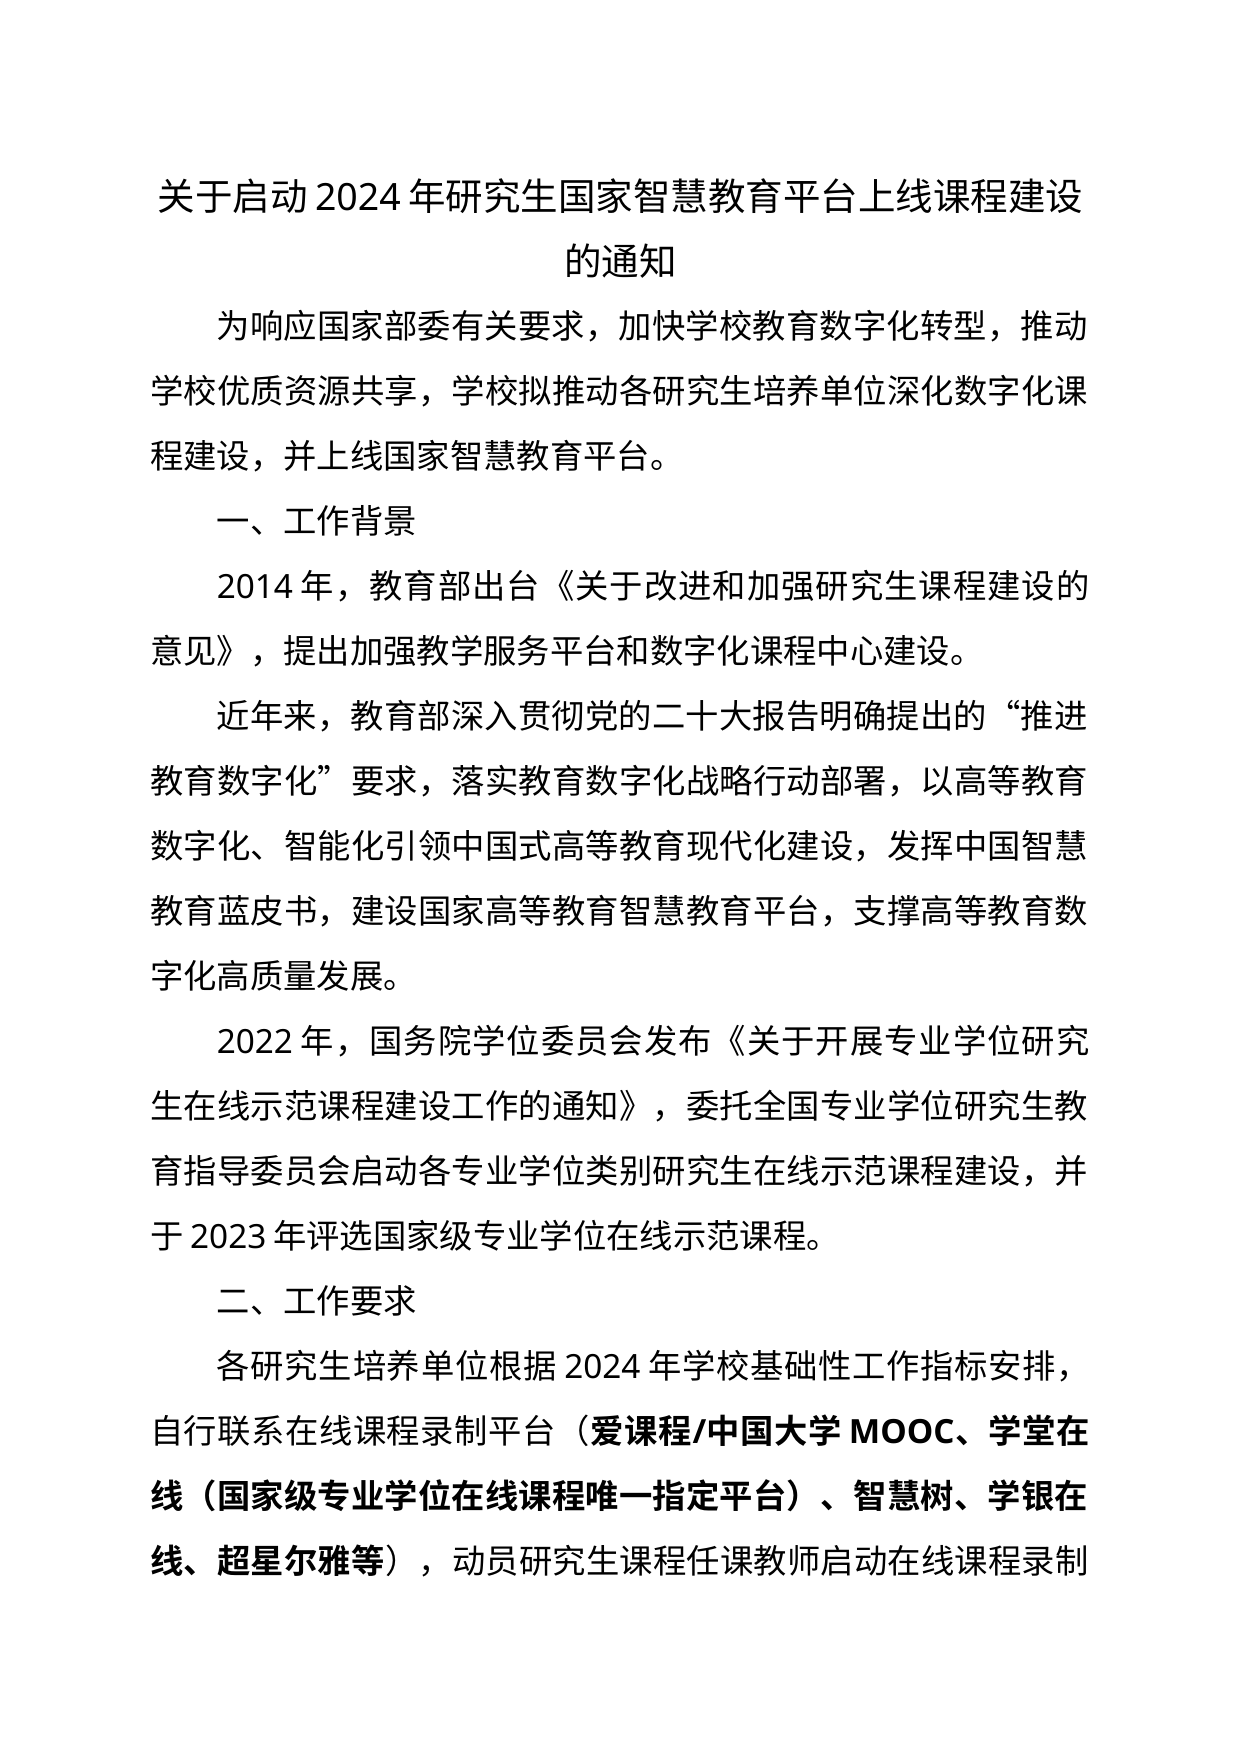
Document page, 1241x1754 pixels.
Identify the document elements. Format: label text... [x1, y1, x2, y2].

text 二、工作要求 [150, 1267, 1090, 1332]
text 2014年，教育部出台《关于改进和加强研究生课程建设的意见》，提出加强教学服务平台和数字化课程中心建设。 [150, 552, 1090, 682]
text 近年来，教育部深入贯彻党的二十大报告明确提出的“推进教育数字化”要求，落实教育数字化战略行动部署，以高等教育数字化、智能化引领中国式高等教育现代化建设，发挥中国智慧教育蓝皮书，建设国家高等教育智慧教育平台，支撑高等教育数字化高质量发展。 [150, 682, 1090, 1007]
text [150, 1332, 1090, 1592]
text 2022年，国务院学位委员会发布《关于开展专业学位研究生在线示范课程建设工作的通知》，委托全国专业学位研究生教育指导委员会启动各专业学位类别研究生在线示范课程建设，并于2023年评选国家级专业学位在线示范课程。 [150, 1007, 1090, 1267]
text 一、工作背景 [150, 487, 1090, 552]
text 为响应国家部委有关要求，加快学校教育数字化转型，推动学校优质资源共享，学校拟推动各研究生培养单位深化数字化课程建设，并上线国家智慧教育平台。 [150, 292, 1090, 487]
text 关于启动2024年研究生国家智慧教育平台上线课程建设的通知 [150, 162, 1090, 292]
